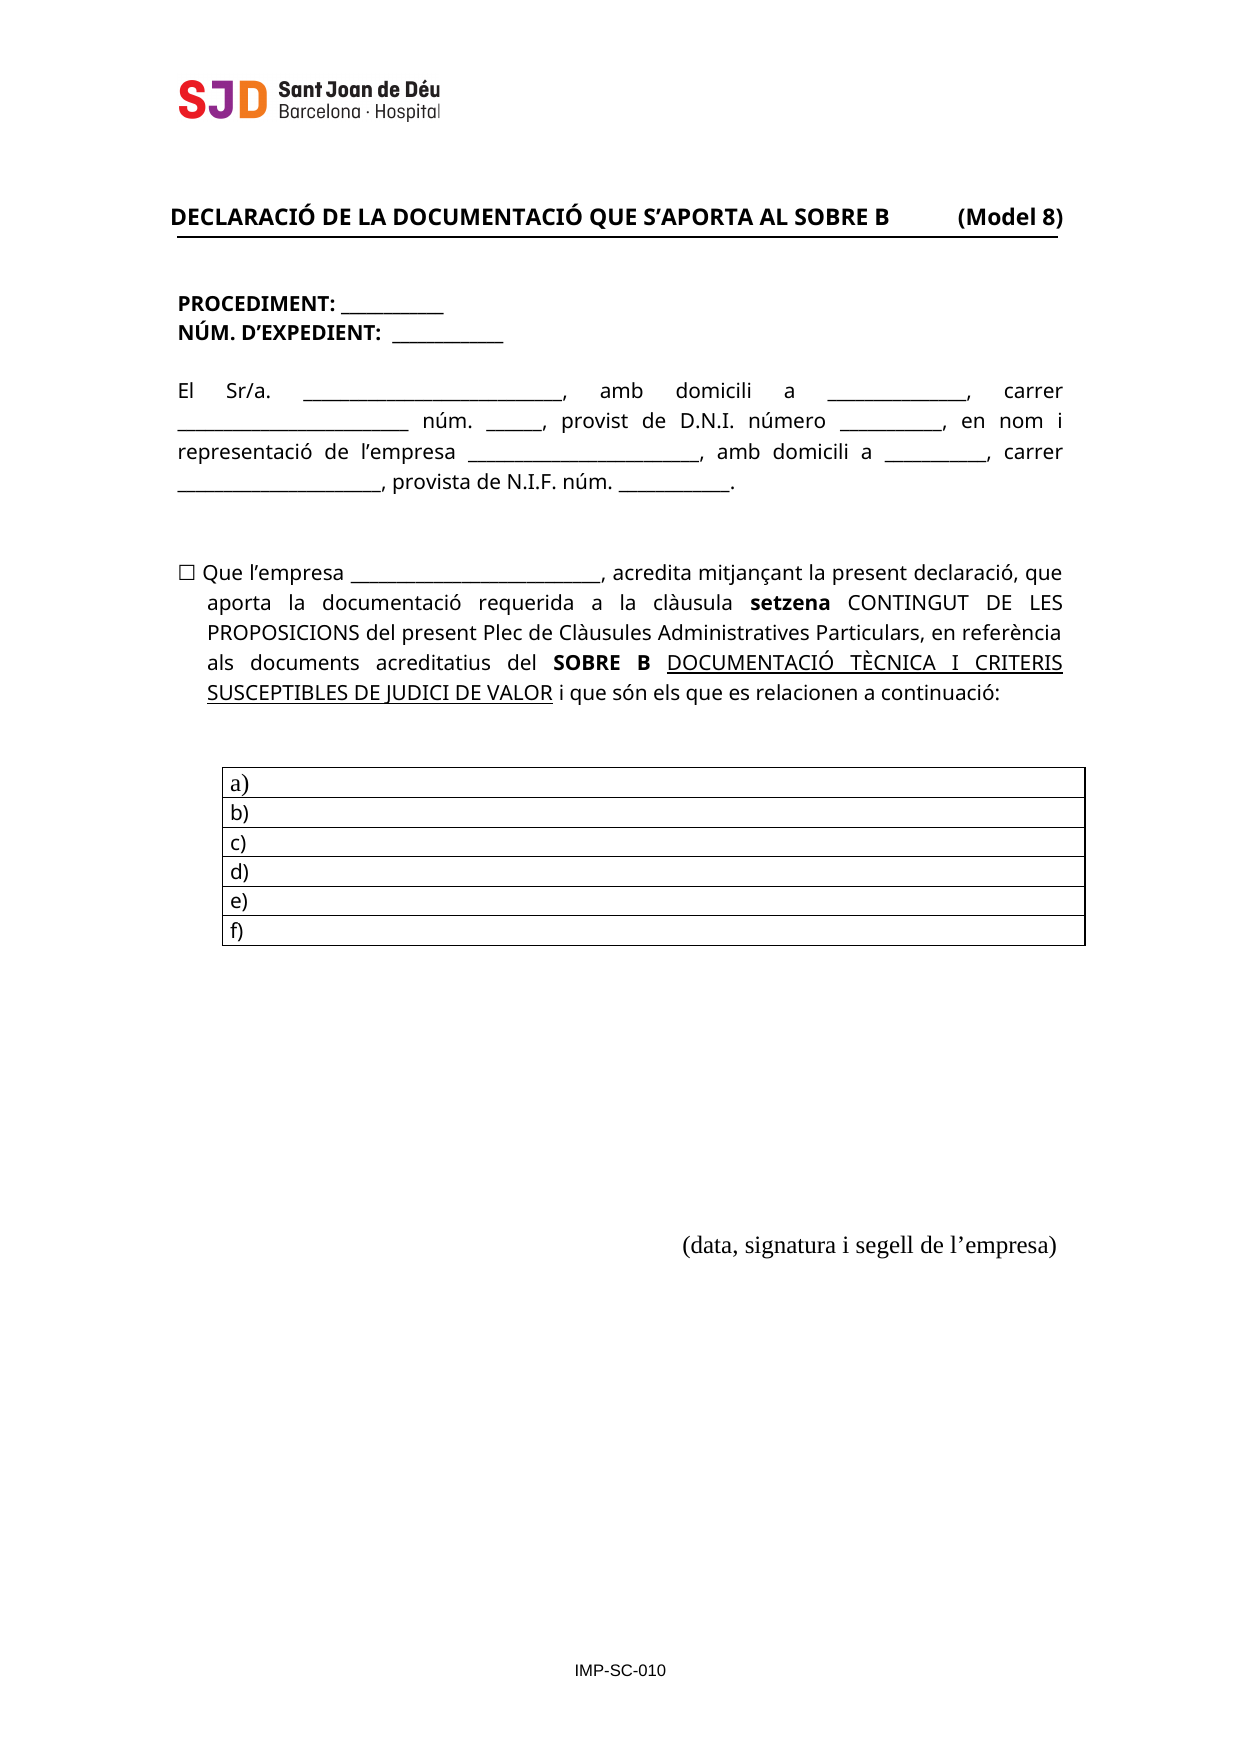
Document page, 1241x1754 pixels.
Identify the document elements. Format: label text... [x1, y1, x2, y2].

text PROCEDIMENT: [177, 289, 1063, 318]
subtitle DECLARACIÓ DE LA DOCUMENTACIÓ QUE S’APORTA AL SOBRE B (Model 8) [170, 201, 1063, 232]
text Que l’empresa , acredita mitjançant la present declaració, que aporta la documentació requerida a la clàusula setzena CONTINGUT DE LES PROPOSICIONS del present Plec de Clàusules Administratives Particulars, en referència als documents acreditatius del SOBRE B DOCUMENTACIÓ TÈCNICA I CRITERIS SUSCEPTIBLES DE JUDICI DE VALOR i que són els que es relacionen a continuació: [177, 556, 1063, 707]
picture [177, 73, 440, 122]
text El Sr/a. , amb domicili a , carrer núm. , provist de D.N.I. número , en nom i representació de l’empresa , amb domicili a , carrer , provista de N.I.F. núm. . [177, 374, 1063, 495]
subtitle NÚM. D’EXPEDIENT: [177, 318, 1063, 346]
